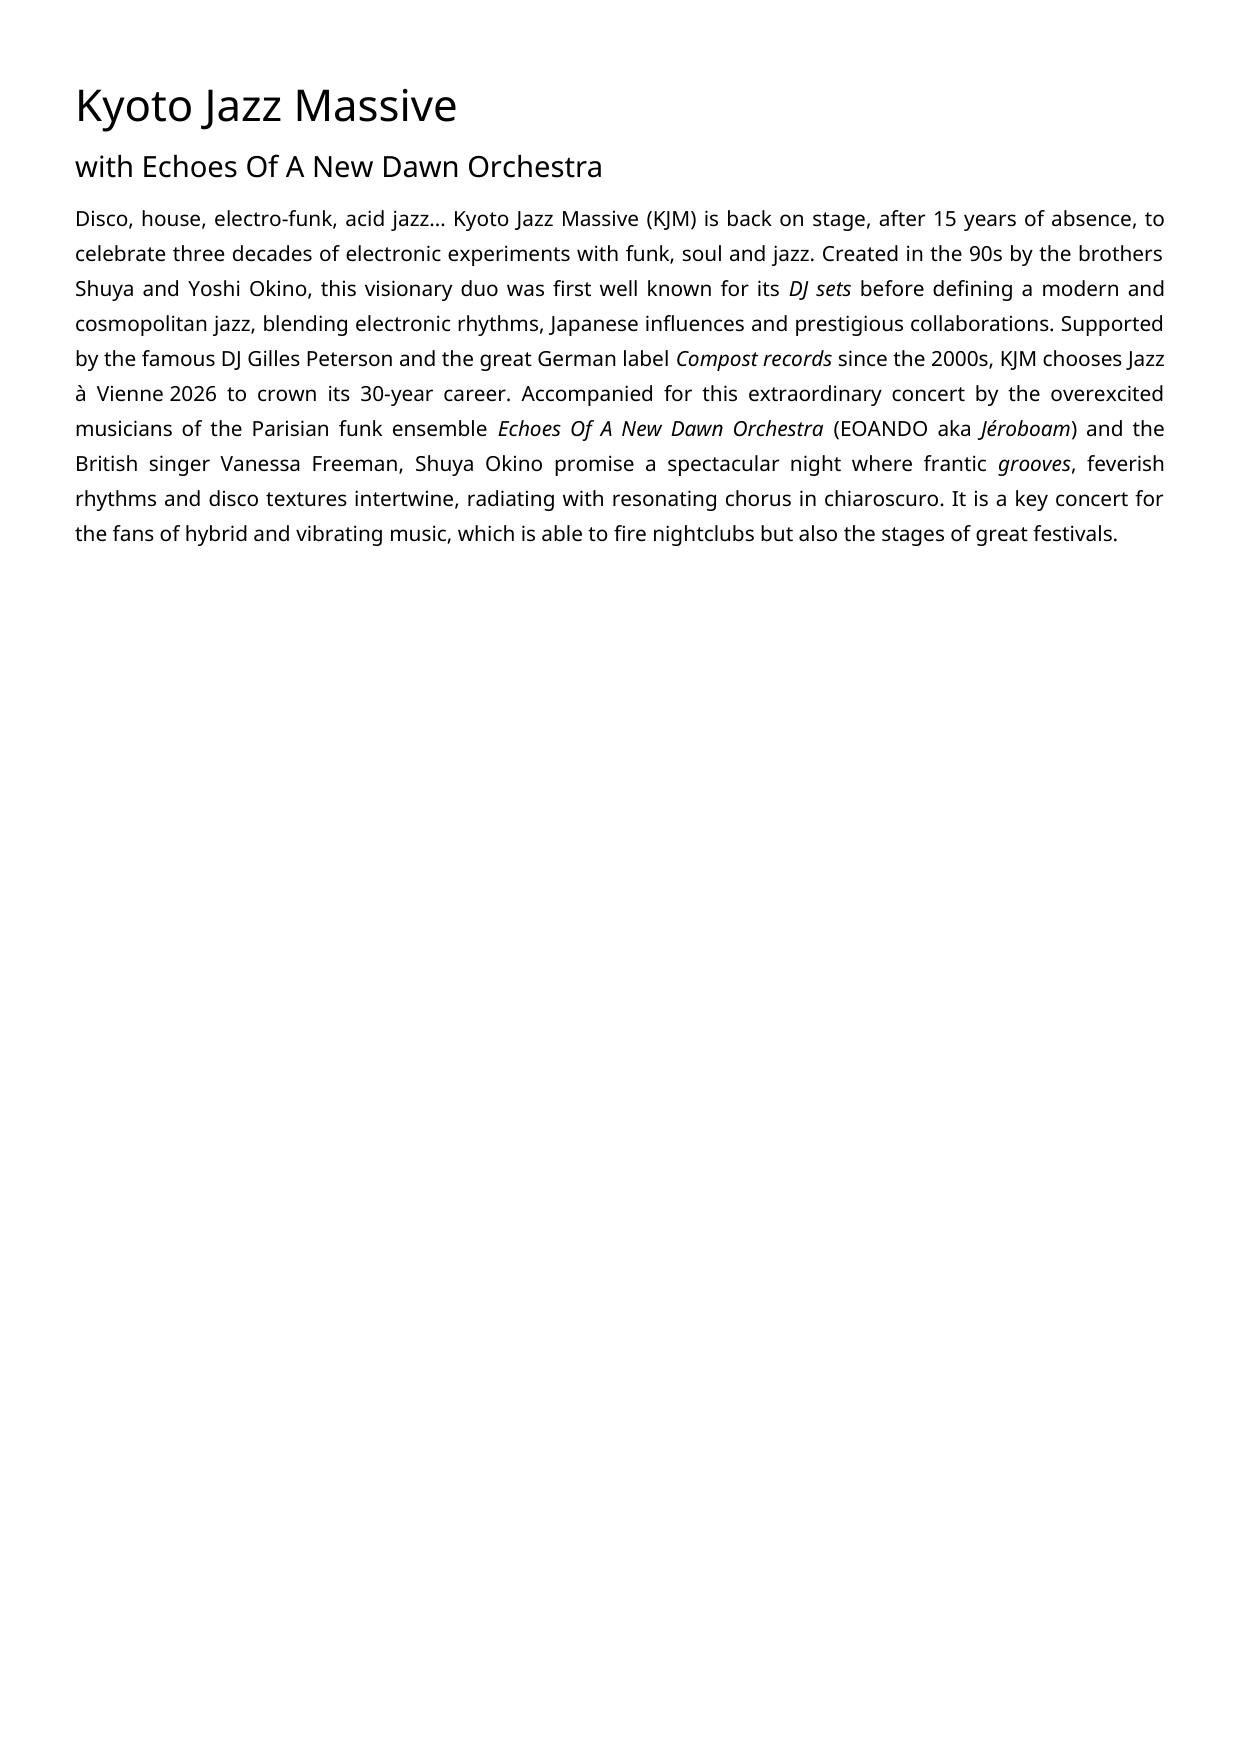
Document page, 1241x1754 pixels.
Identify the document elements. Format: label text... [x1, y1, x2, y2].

text Disco, house, electro-funk, acid jazz… Kyoto Jazz Massive (KJM) is back on stage, after 15 years of absence, to celebrate three decades of electronic experiments with funk, soul and jazz. Created in the 90s by the brothers Shuya and Yoshi Okino, this visionary duo was first well known for its DJ sets before defining a modern and cosmopolitan jazz, blending electronic rhythms, Japanese influences and prestigious collaborations. Supported by the famous DJ Gilles Peterson and the great German label Compost records since the 2000s, KJM chooses Jazz à Vienne 2026 to crown its 30-year career. Accompanied for this extraordinary concert by the overexcited musicians of the Parisian funk ensemble Echoes Of A New Dawn Orchestra (EOANDO aka Jéroboam) and the British singer Vanessa Freeman, Shuya Okino promise a spectacular night where frantic grooves, feverish rhythms and disco textures intertwine, radiating with resonating chorus in chiaroscuro. It is a key concert for the fans of hybrid and vibrating music, which is able to fire nightclubs but also the stages of great festivals. [75, 198, 1165, 548]
text with Echoes Of A New Dawn Orchestra [75, 146, 1165, 186]
text Kyoto Jazz Massive [75, 75, 1165, 134]
